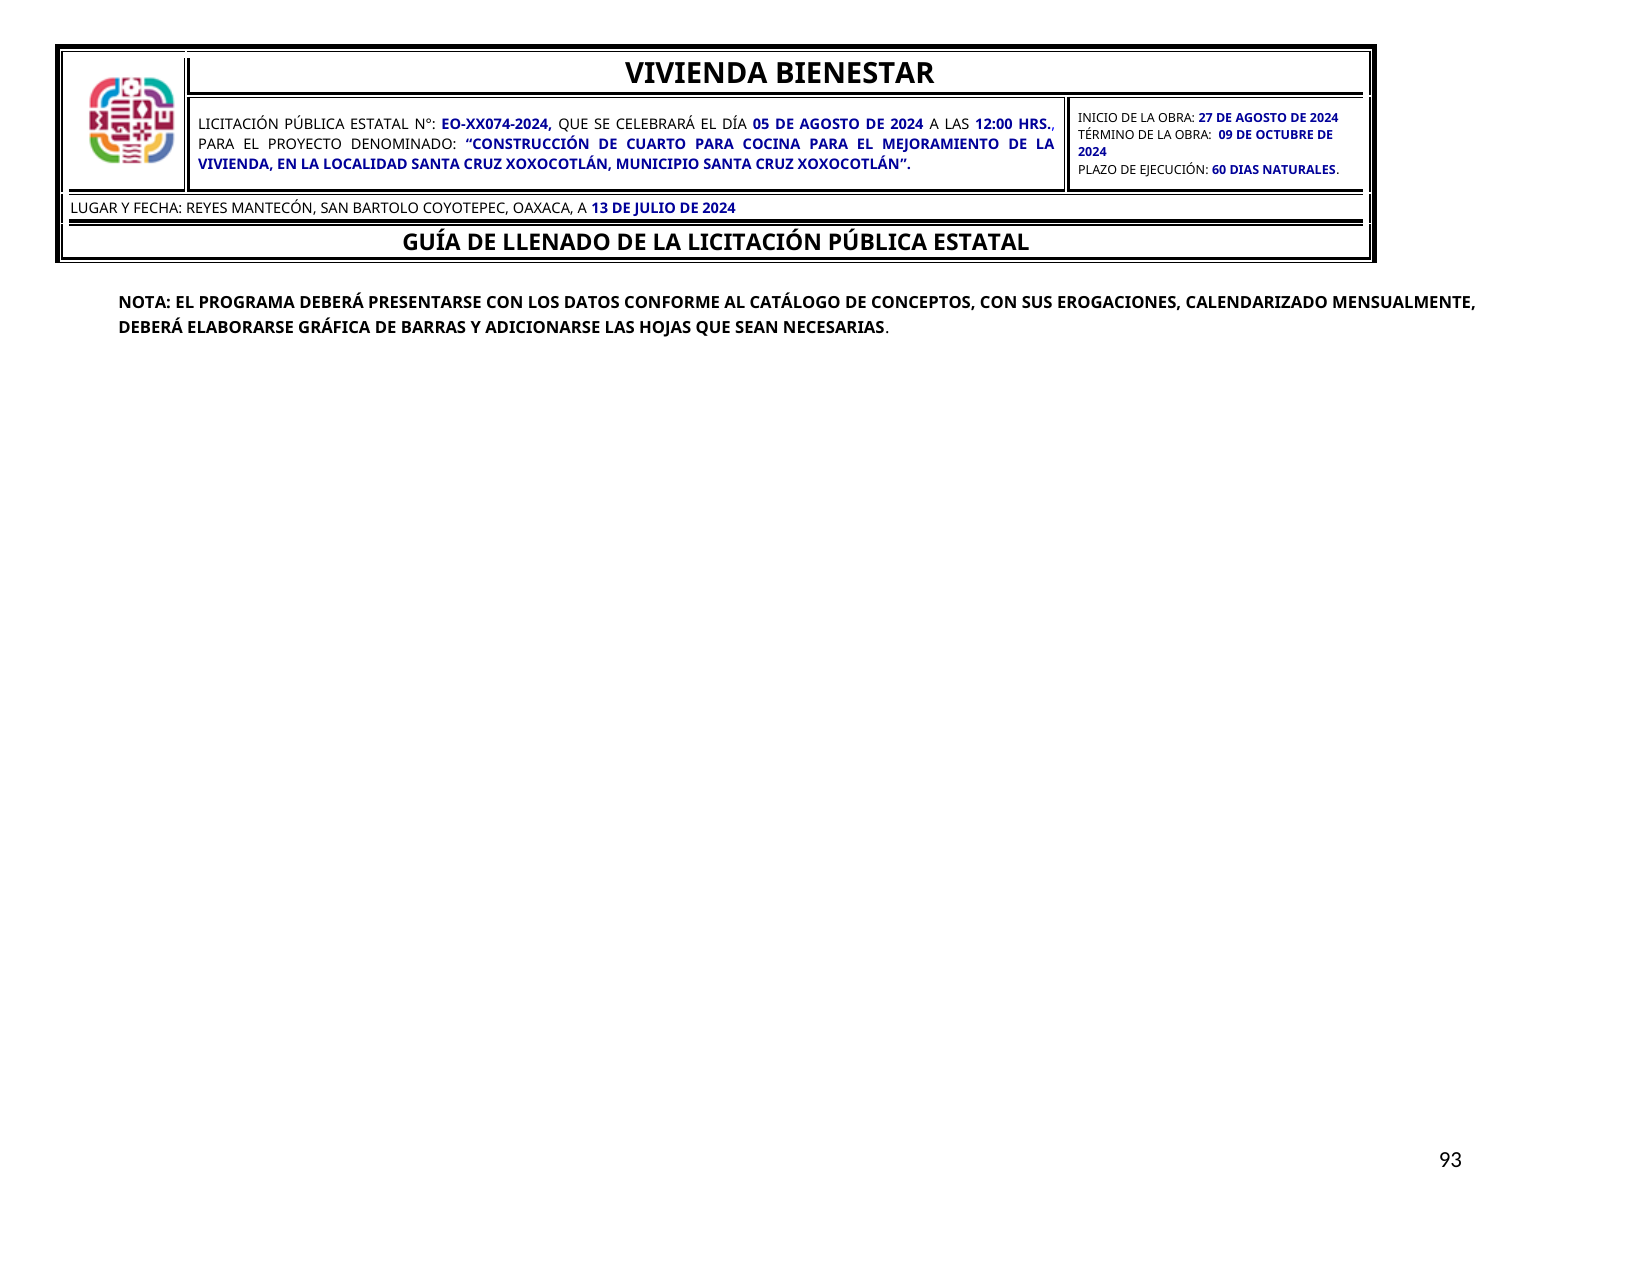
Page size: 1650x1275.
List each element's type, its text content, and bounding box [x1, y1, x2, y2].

text NOTA: EL PROGRAMA DEBERÁ PRESENTARSE CON LOS DATOS CONFORME AL CATÁLOGO DE CONCEPTOS, CON SUS EROGACIONES, CALENDARIZADO MENSUALMENTE, DEBERÁ ELABORARSE GRÁFICA DE BARRAS Y ADICIONARSE LAS HOJAS QUE SEAN NECESARIAS. [118, 291, 1506, 338]
picture [78, 70, 184, 169]
